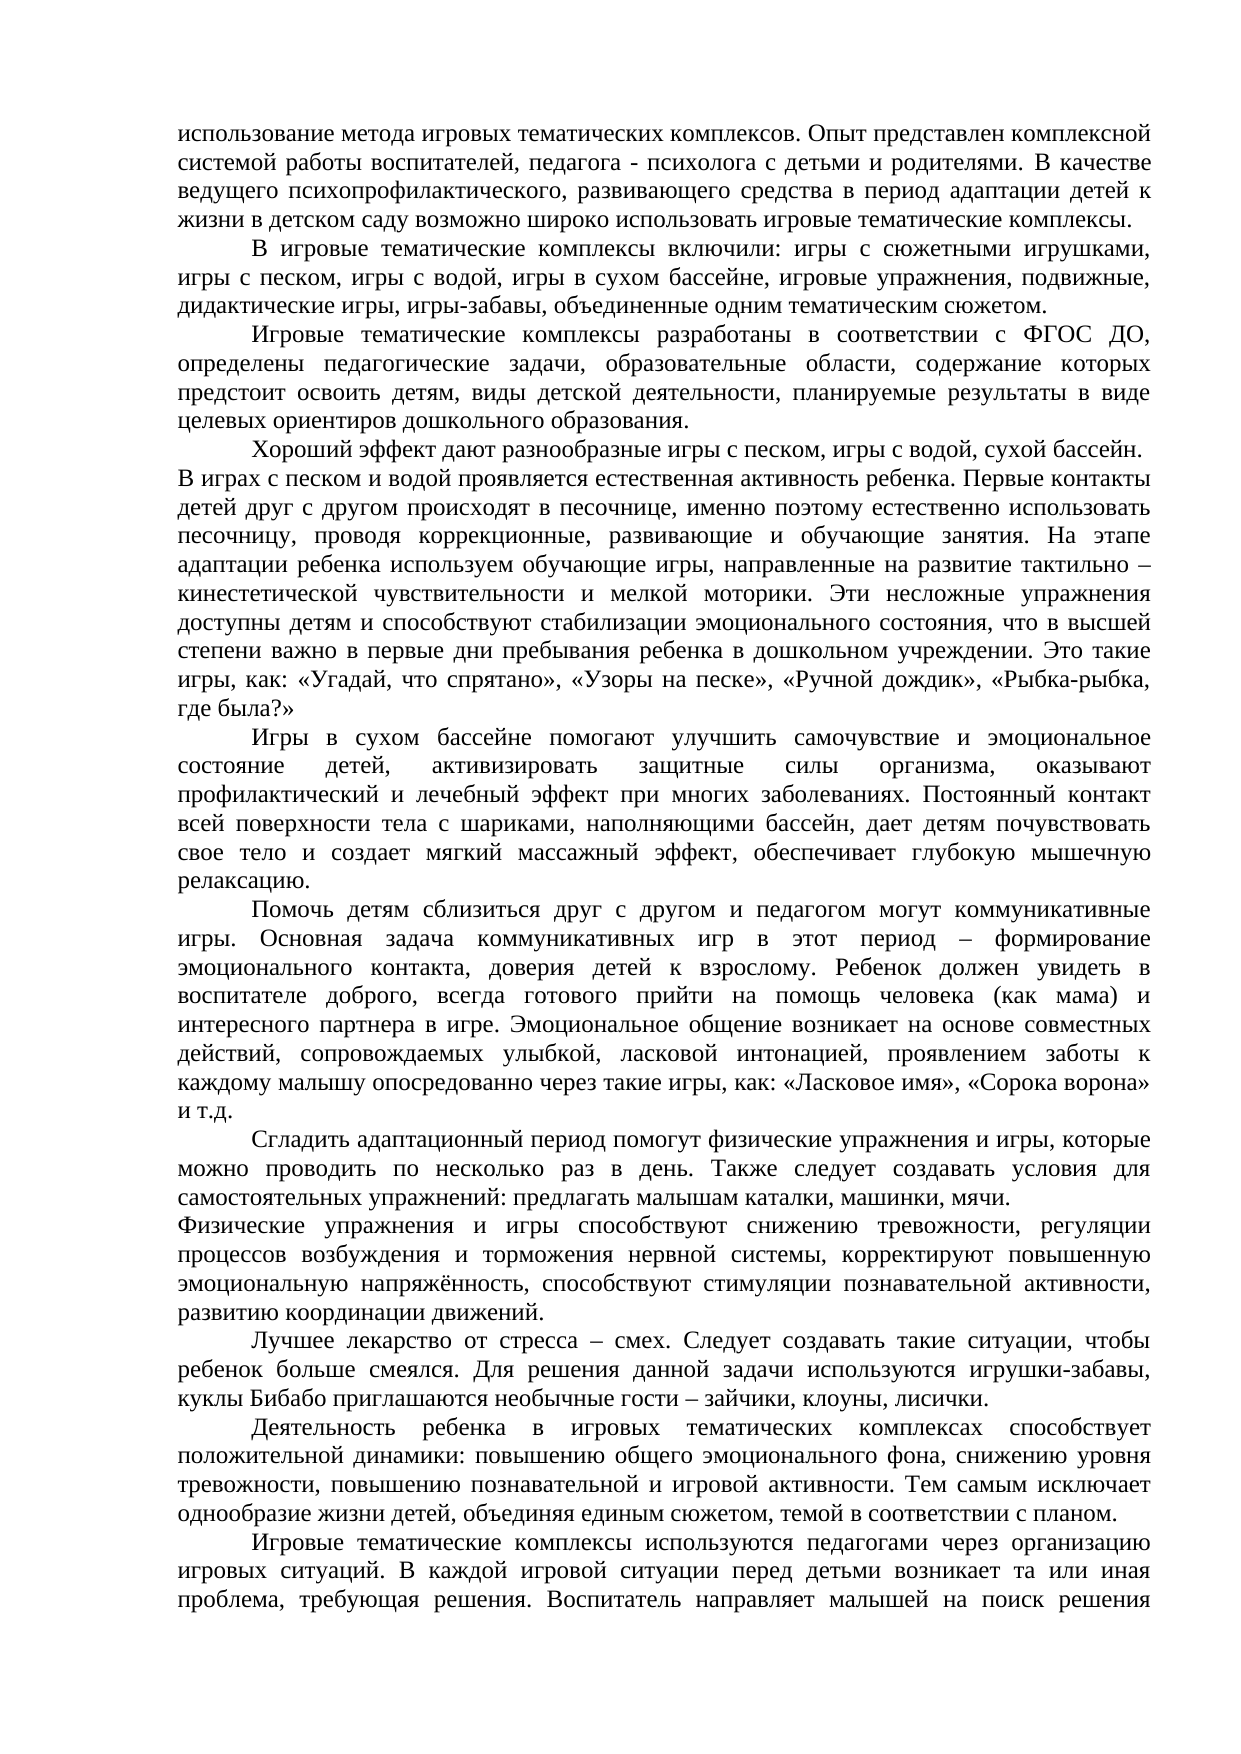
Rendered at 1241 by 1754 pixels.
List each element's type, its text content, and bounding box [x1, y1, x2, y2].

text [177, 118, 1152, 233]
text Деятельность ребенка в игровых тематических комплексах способствует положительной динамики: повышению общего эмоционального фона, снижению уровня тревожности, повышению познавательной и игровой активности. Тем самым исключает однообразие жизни детей, объединяя единым сюжетом, темой в соответствии с планом. [177, 1412, 1152, 1527]
text Игровые тематические комплексы разработаны в соответствии с ФГОС ДО, определены педагогические задачи, образовательные области, содержание которых предстоит освоить детям, виды детской деятельности, планируемые результаты в виде целевых ориентиров дошкольного образования. [177, 319, 1152, 434]
text Лучшее лекарство от стресса – смех. Следует создавать такие ситуации, чтобы ребенок больше смеялся. Для решения данной задачи используются игрушки-забавы, куклы Бибабо приглашаются необычные гости – зайчики, клоуны, лисички. [177, 1326, 1152, 1412]
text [177, 1527, 1152, 1613]
text Помочь детям сблизиться друг с другом и педагогом могут коммуникативные игры. Основная задача коммуникативных игр в этот период – формирование эмоционального контакта, доверия детей к взрослому. Ребенок должен увидеть в воспитателе доброго, всегда готового прийти на помощь человека (как мама) и интересного партнера в игре. Эмоциональное общение возникает на основе совместных действий, сопровождаемых улыбкой, ласковой интонацией, проявлением заботы к каждому малышу опосредованно через такие игры, как: «Ласковое имя», «Сорока ворона» и т.д. [177, 894, 1152, 1124]
text Игры в сухом бассейне помогают улучшить самочувствие и эмоциональное состояние детей, активизировать защитные силы организма, оказывают профилактический и лечебный эффект при многих заболеваниях. Постоянный контакт всей поверхности тела с шариками, наполняющими бассейн, дает детям почувствовать свое тело и создает мягкий массажный эффект, обеспечивает глубокую мышечную релаксацию. [177, 722, 1152, 894]
text Сгладить адаптационный период помогут физические упражнения и игры, которые можно проводить по несколько раз в день. Также следует создавать условия для самостоятельных упражнений: предлагать малышам каталки, машинки, мячи. [177, 1124, 1152, 1211]
text Физические упражнения и игры способствуют снижению тревожности, регуляции процессов возбуждения и торможения нервной системы, корректируют повышенную эмоциональную напряжённость, способствуют стимуляции познавательной активности, развитию координации движений. [177, 1211, 1152, 1326]
text Хороший эффект дают разнообразные игры с песком, игры с водой, сухой бассейн. [177, 434, 1152, 463]
text В играх с песком и водой проявляется естественная активность ребенка. Первые контакты детей друг с другом происходят в песочнице, именно поэтому естественно использовать песочницу, проводя коррекционные, развивающие и обучающие занятия. На этапе адаптации ребенка используем обучающие игры, направленные на развитие тактильно – кинестетической чувствительности и мелкой моторики. Эти несложные упражнения доступны детям и способствуют стабилизации эмоционального состояния, что в высшей степени важно в первые дни пребывания ребенка в дошкольном учреждении. Это такие игры, как: «Угадай, что спрятано», «Узоры на песке», «Ручной дождик», «Рыбка-рыбка, где была?» [177, 463, 1152, 722]
text В игровые тематические комплексы включили: игры с сюжетными игрушками, игры с песком, игры с водой, игры в сухом бассейне, игровые упражнения, подвижные, дидактические игры, игры-забавы, объединенные одним тематическим сюжетом. [177, 233, 1152, 319]
